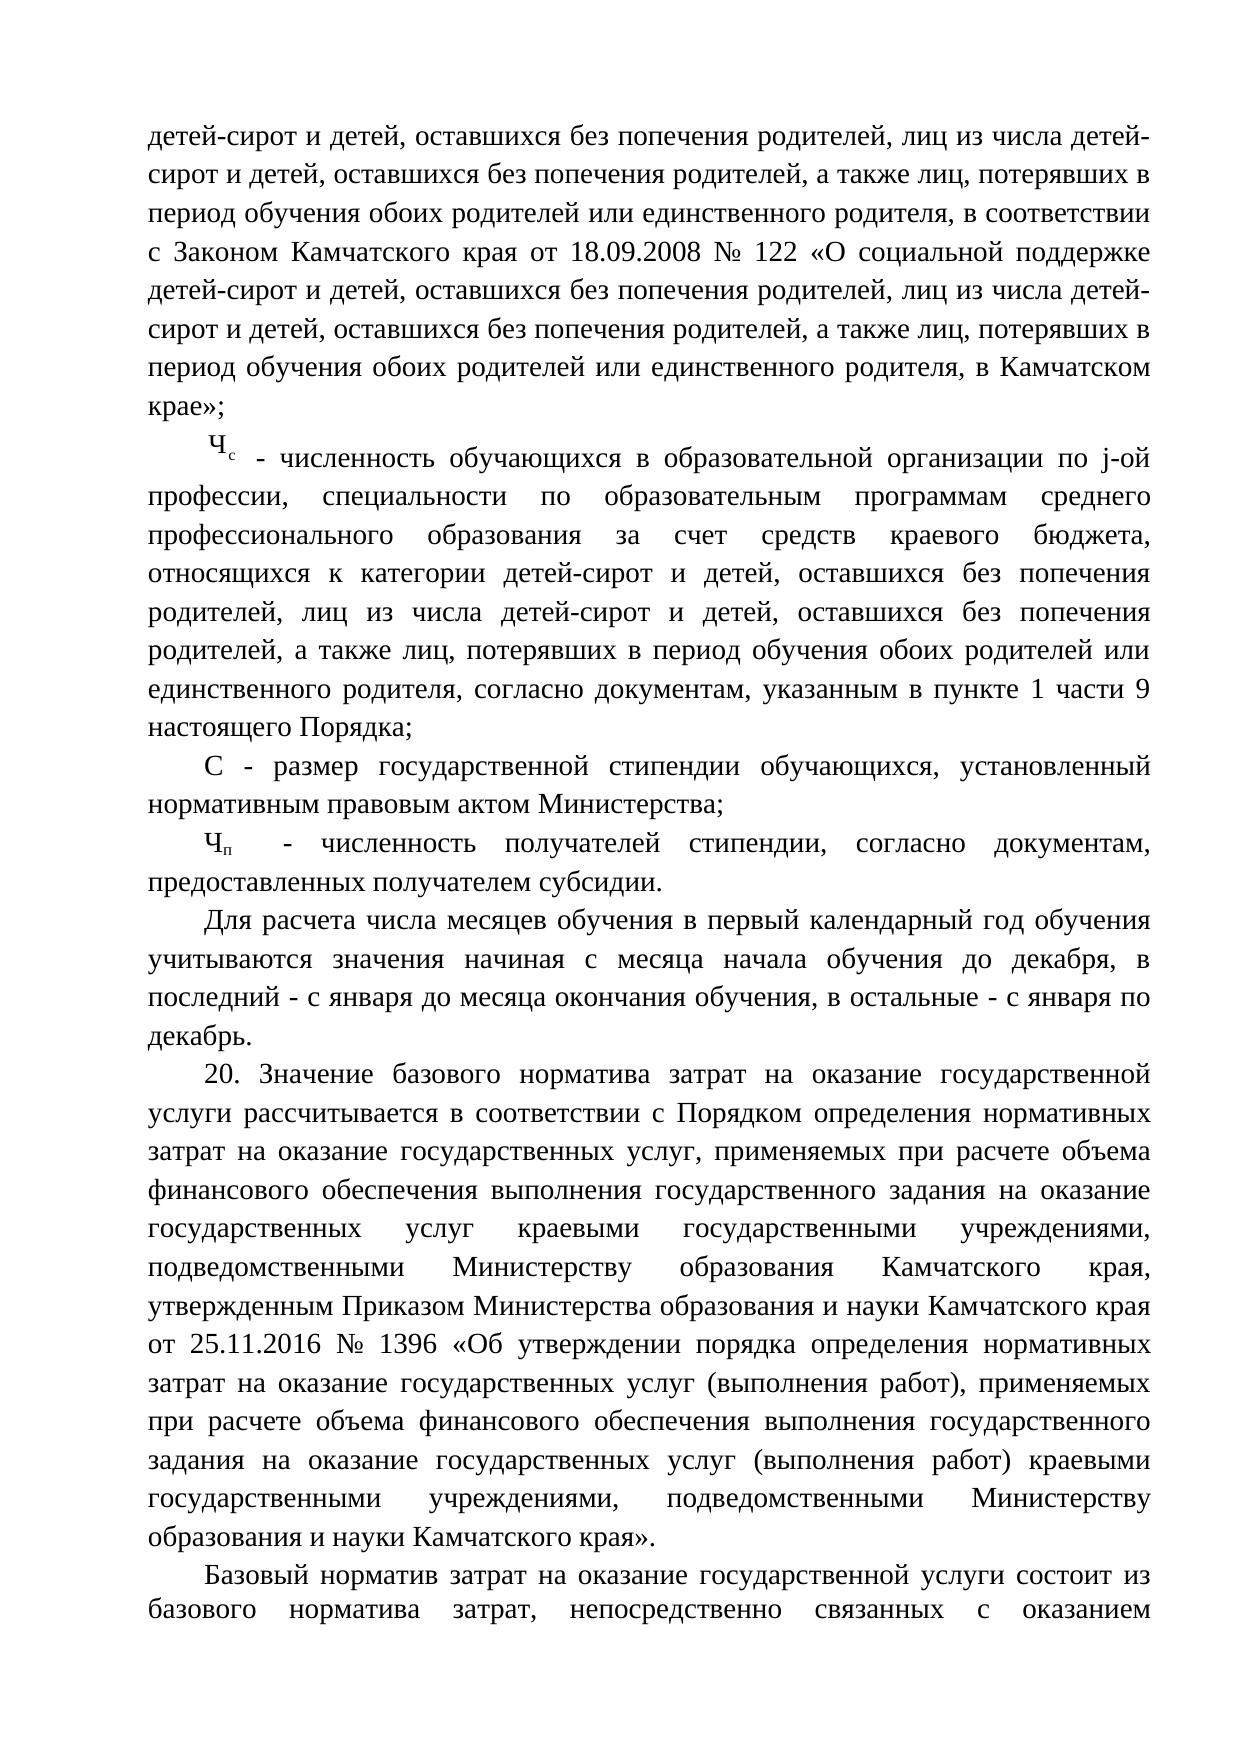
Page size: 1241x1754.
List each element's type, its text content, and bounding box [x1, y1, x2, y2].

text 20. Значение базового норматива затрат на оказание государственной услуги рассчитывается в соответствии с Порядком определения нормативных затрат на оказание государственных услуг, применяемых при расчете объема финансового обеспечения выполнения государственного задания на оказание государственных услуг краевыми государственными учреждениями, подведомственными Министерству образования Камчатского края, утвержденным Приказом Министерства образования и науки Камчатского края от 25.11.2016 № 1396 «Об утверждении порядка определения нормативных затрат на оказание государственных услуг (выполнения работ), применяемых при расчете объема финансового обеспечения выполнения государственного задания на оказание государственных услуг (выполнения работ) краевыми государственными учреждениями, подведомственными Министерству образования и науки Камчатского края». [148, 1056, 1152, 1552]
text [148, 118, 1152, 421]
text Чп - численность получателей стипендии, согласно документам, предоставленных получателем субсидии. [148, 825, 1152, 897]
text Для расчета числа месяцев обучения в первый календарный год обучения учитываются значения начиная с месяца начала обучения до декабря, в последний - с января до месяца окончания обучения, в остальные - с января по декабрь. [148, 902, 1152, 1051]
text C - размер государственной стипендии обучающихся, установленный нормативным правовым актом Министерства; [148, 748, 1152, 820]
text - численность обучающихся в образовательной организации по j-ой профессии, специальности по образовательным программам среднего профессионального образования за счет средств краевого бюджета, относящихся к категории детей-сирот и детей, оставшихся без попечения родителей, лиц из числа детей-сирот и детей, оставшихся без попечения родителей, а также лиц, потерявших в период обучения обоих родителей или единственного родителя, согласно документам, указанным в пункте 1 части 9 настоящего Порядка; [148, 426, 1152, 743]
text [148, 1557, 1152, 1624]
